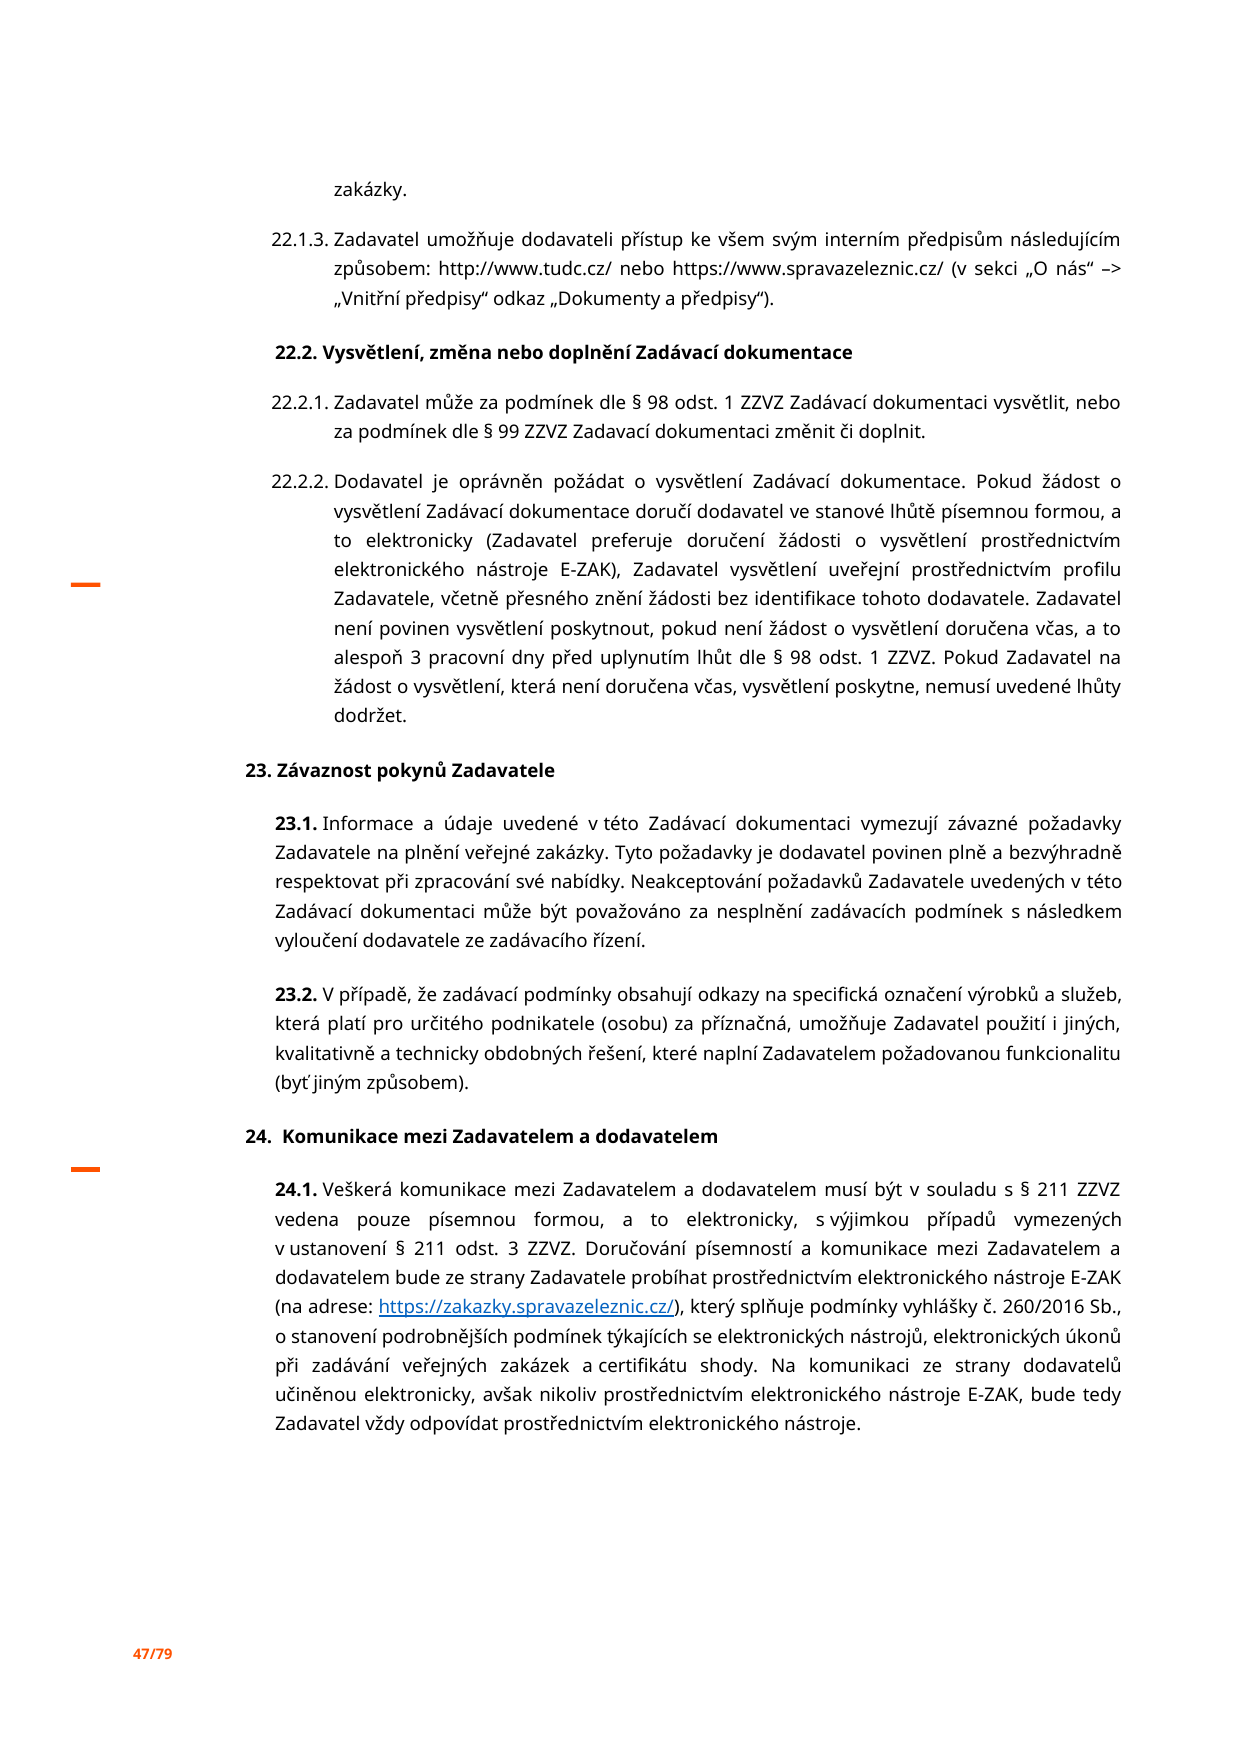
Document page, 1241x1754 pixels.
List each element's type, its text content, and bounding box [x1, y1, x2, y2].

text Komunikace mezi Zadavatelem a dodavatelem [245, 1123, 1122, 1149]
text Informace a údaje uvedené v této Zadávací dokumentaci vymezují závazné požadavky Zadavatele na plnění veřejné zakázky. Tyto požadavky je dodavatel povinen plně a bezvýhradně respektovat při zpracování své nabídky. Neakceptování požadavků Zadavatele uvedených v této Zadávací dokumentaci může být považováno za nesplnění zadávacích podmínek s následkem vyloučení dodavatele ze zadávacího řízení. [275, 810, 1122, 953]
text Závaznost pokynů Zadavatele [245, 757, 1122, 783]
text Vysvětlení, změna nebo doplnění Zadávací dokumentace [275, 339, 1122, 365]
text Veškerá komunikace mezi Zadavatelem a dodavatelem musí být v souladu s § 211 ZZVZ vedena pouze písemnou formou, a to elektronicky, s výjimkou případů vymezených v ustanovení § 211 odst. 3 ZZVZ. Doručování písemností a komunikace mezi Zadavatelem a dodavatelem bude ze strany Zadavatele probíhat prostřednictvím elektronického nástroje E-ZAK (na adrese: https://zakazky.spravazeleznic.cz/), který splňuje podmínky vyhlášky č. 260/2016 Sb., o stanovení podrobnějších podmínek týkajících se elektronických nástrojů, elektronických úkonů při zadávání veřejných zakázek a certifikátu shody. Na komunikaci ze strany dodavatelů učiněnou elektronicky, avšak nikoliv prostřednictvím elektronického nástroje E-ZAK, bude tedy Zadavatel vždy odpovídat prostřednictvím elektronického nástroje. [275, 1177, 1122, 1436]
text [334, 176, 1122, 202]
text Dodavatel je oprávněn požádat o vysvětlení Zadávací dokumentace. Pokud žádost o vysvětlení Zadávací dokumentace doručí dodavatel ve stanové lhůtě písemnou formou, a to elektronicky (Zadavatel preferuje doručení žádosti o vysvětlení prostřednictvím elektronického nástroje E-ZAK), Zadavatel vysvětlení uveřejní prostřednictvím profilu Zadavatele, včetně přesného znění žádosti bez identifikace tohoto dodavatele. Zadavatel není povinen vysvětlení poskytnout, pokud není žádost o vysvětlení doručena včas, a to alespoň 3 pracovní dny před uplynutím lhůt dle § 98 odst. 1 ZZVZ. Pokud Zadavatel na žádost o vysvětlení, která není doručena včas, vysvětlení poskytne, nemusí uvedené lhůty dodržet. [334, 469, 1122, 728]
text V případě, že zadávací podmínky obsahují odkazy na specifická označení výrobků a služeb, která platí pro určitého podnikatele (osobu) za příznačná, umožňuje Zadavatel použití i jiných, kvalitativně a technicky obdobných řešení, které naplní Zadavatelem požadovanou funkcionalitu (byť jiným způsobem). [275, 981, 1122, 1095]
text Zadavatel umožňuje dodavateli přístup ke všem svým interním předpisům následujícím způsobem: http://www.tudc.cz/ nebo https://www.spravazeleznic.cz/ (v sekci „O nás“ –> „Vnitřní předpisy“ odkaz „Dokumenty a předpisy“). [334, 226, 1122, 310]
text Zadavatel může za podmínek dle § 98 odst. 1 ZZVZ Zadávací dokumentaci vysvětlit, nebo za podmínek dle § 99 ZZVZ Zadavací dokumentaci změnit či doplnit. [334, 389, 1122, 444]
